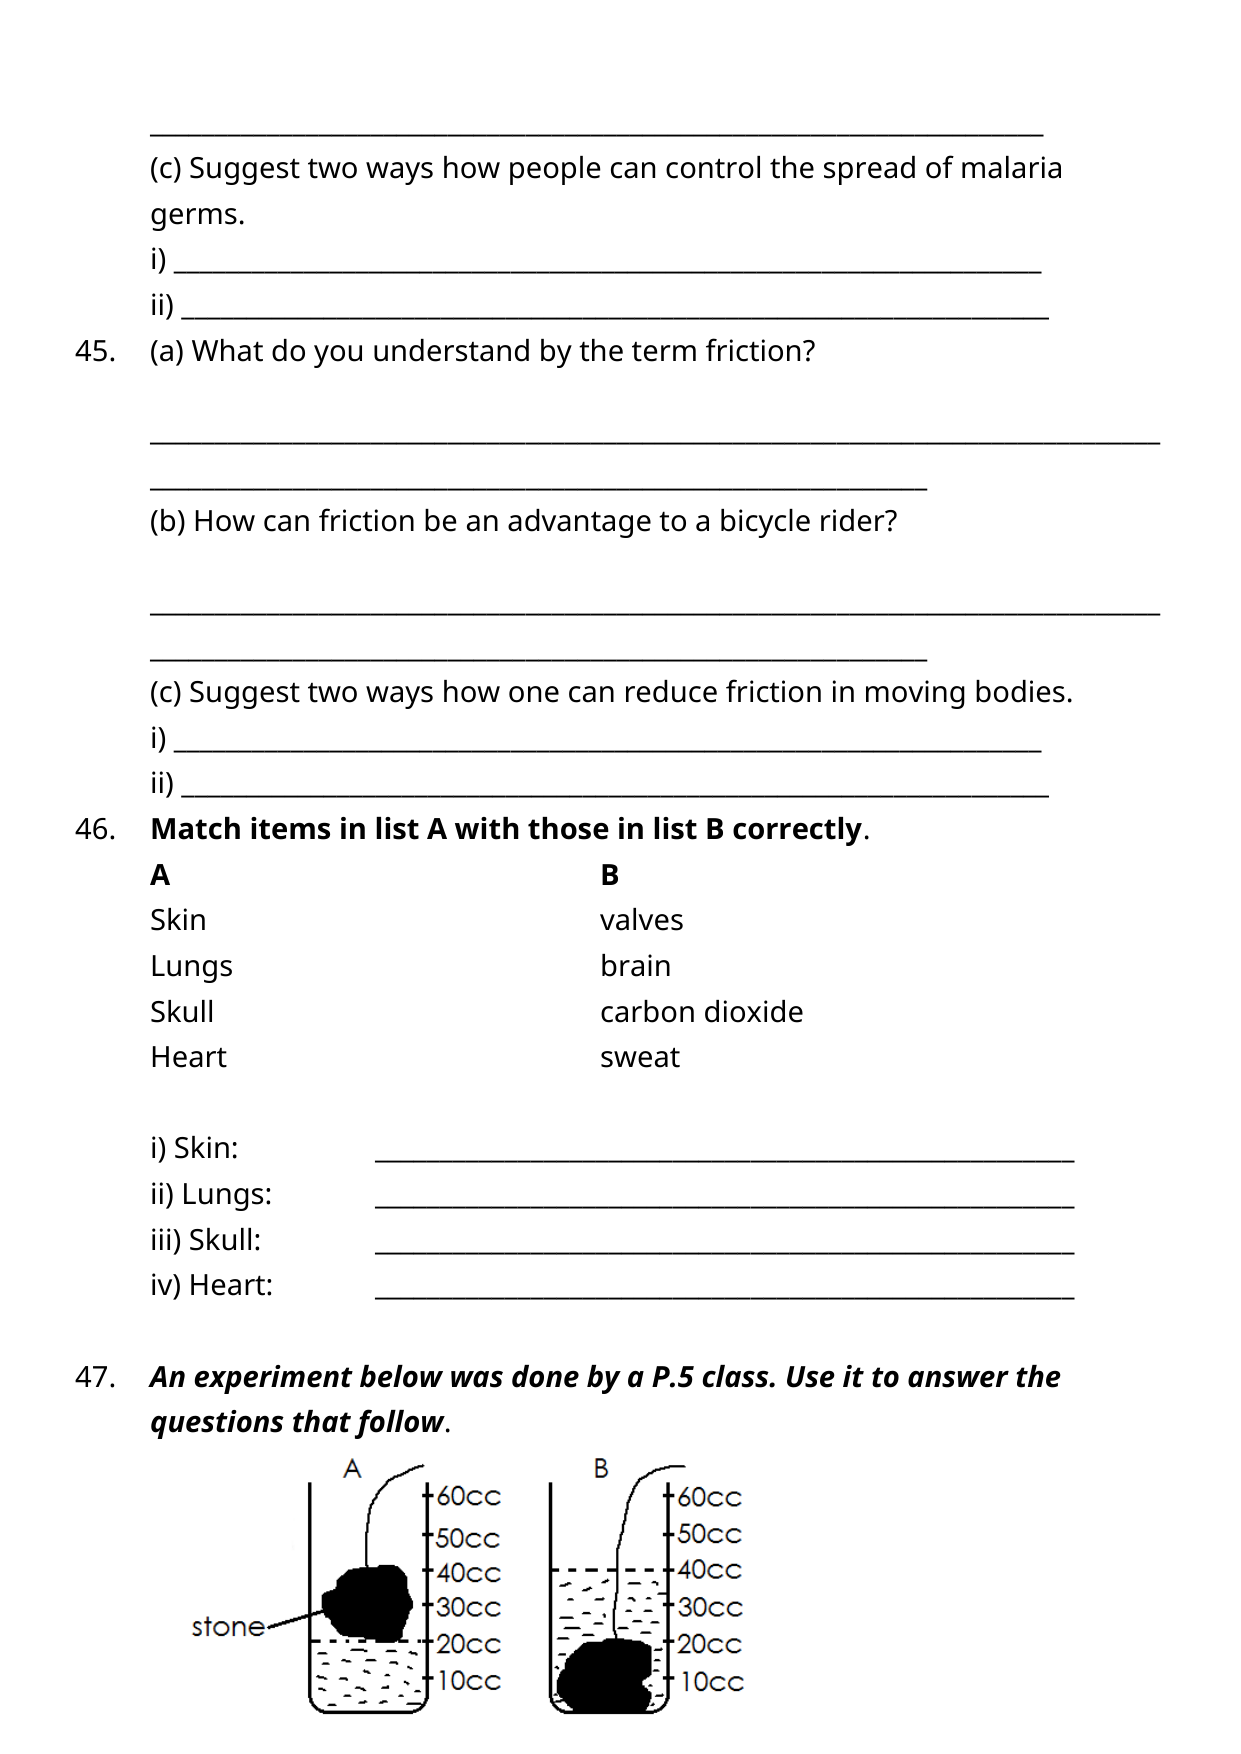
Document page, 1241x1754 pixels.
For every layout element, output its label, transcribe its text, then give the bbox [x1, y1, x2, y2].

text (c) Suggest two ways how people can control the spread of malaria germs. [75, 147, 1165, 233]
text Skin valves [75, 900, 1165, 939]
text iii) Skull: ______________________________________________________ [75, 1219, 1165, 1259]
text ii) Lungs: ______________________________________________________ [75, 1173, 1165, 1213]
text i) Skin: ______________________________________________________ [75, 1128, 1165, 1167]
text __________________________________________________________________________________________________________________________________________ [75, 376, 1165, 495]
text A B [75, 854, 1165, 894]
text iv) Heart: ______________________________________________________ [75, 1265, 1165, 1304]
text i) ___________________________________________________________________ [75, 717, 1165, 757]
text __________________________________________________________________________________________________________________________________________ [75, 546, 1165, 666]
text Lungs brain [75, 945, 1165, 985]
text (b) How can friction be an advantage to a bicycle rider? [75, 501, 1165, 540]
text (c) Suggest two ways how one can reduce friction in moving bodies. [75, 672, 1165, 711]
picture [186, 1448, 752, 1721]
text ii) ___________________________________________________________________ [75, 284, 1165, 324]
text 46. Match items in list A with those in list B correctly. [75, 808, 1165, 848]
text Heart sweat [75, 1037, 1165, 1076]
text 45. (a) What do you understand by the term friction? [75, 330, 1165, 369]
text ii) ___________________________________________________________________ [75, 763, 1165, 802]
text 47. An experiment below was done by a P.5 class. Use it to answer the questions that follow. [75, 1356, 1165, 1441]
text _____________________________________________________________________ [75, 102, 1165, 141]
text Skull carbon dioxide [75, 991, 1165, 1031]
text i) ___________________________________________________________________ [75, 239, 1165, 278]
